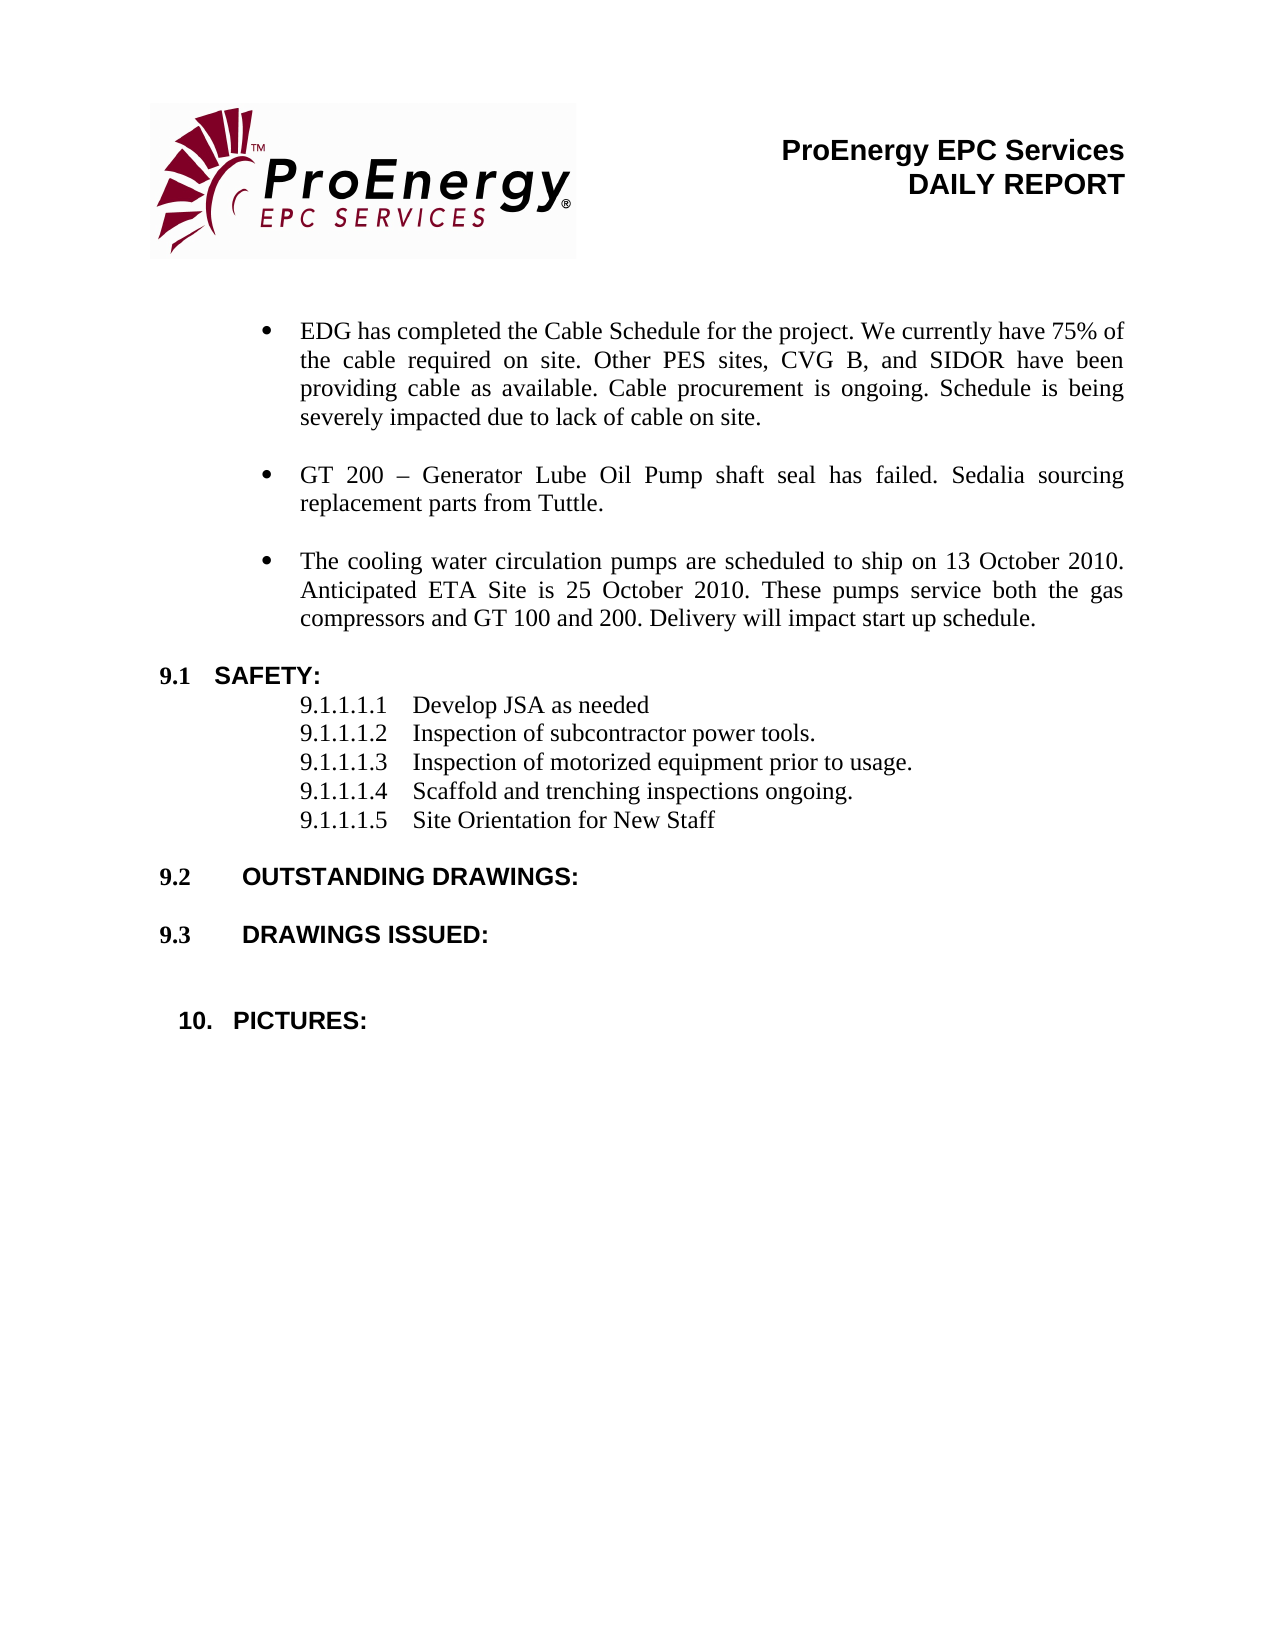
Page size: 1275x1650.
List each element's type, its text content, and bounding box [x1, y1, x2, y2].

list The cooling water circulation pumps are scheduled to ship on 13 October 2010. Anticipated ETA Site is 25 October 2010. These pumps service both the gas compressors and GT 100 and 200. Delivery will impact start up schedule. [262, 546, 1125, 632]
list Develop JSA as needed [300, 690, 1125, 718]
list SAFETY: [159, 661, 1125, 690]
list Inspection of subcontractor power tools. [300, 718, 1125, 747]
list Site Orientation for New Staff [300, 805, 1125, 833]
list OUTSTANDING DRAWINGS: [159, 862, 1125, 891]
list EDG has completed the Cable Schedule for the project. We currently have 75% of the cable required on site. Other PES sites, CVG B, and SIDOR have been providing cable as available. Cable procurement is ongoing. Schedule is being severely impacted due to lack of cable on site. [262, 316, 1125, 431]
picture [150, 103, 577, 259]
list DRAWINGS ISSUED: [159, 920, 1125, 949]
list PICTURES: [178, 1006, 1125, 1035]
list Scaffold and trenching inspections ongoing. [300, 776, 1125, 805]
list Inspection of motorized equipment prior to usage. [300, 747, 1125, 776]
list GT 200 – Generator Lube Oil Pump shaft seal has failed. Sedalia sourcing replacement parts from Tuttle. [262, 460, 1125, 517]
